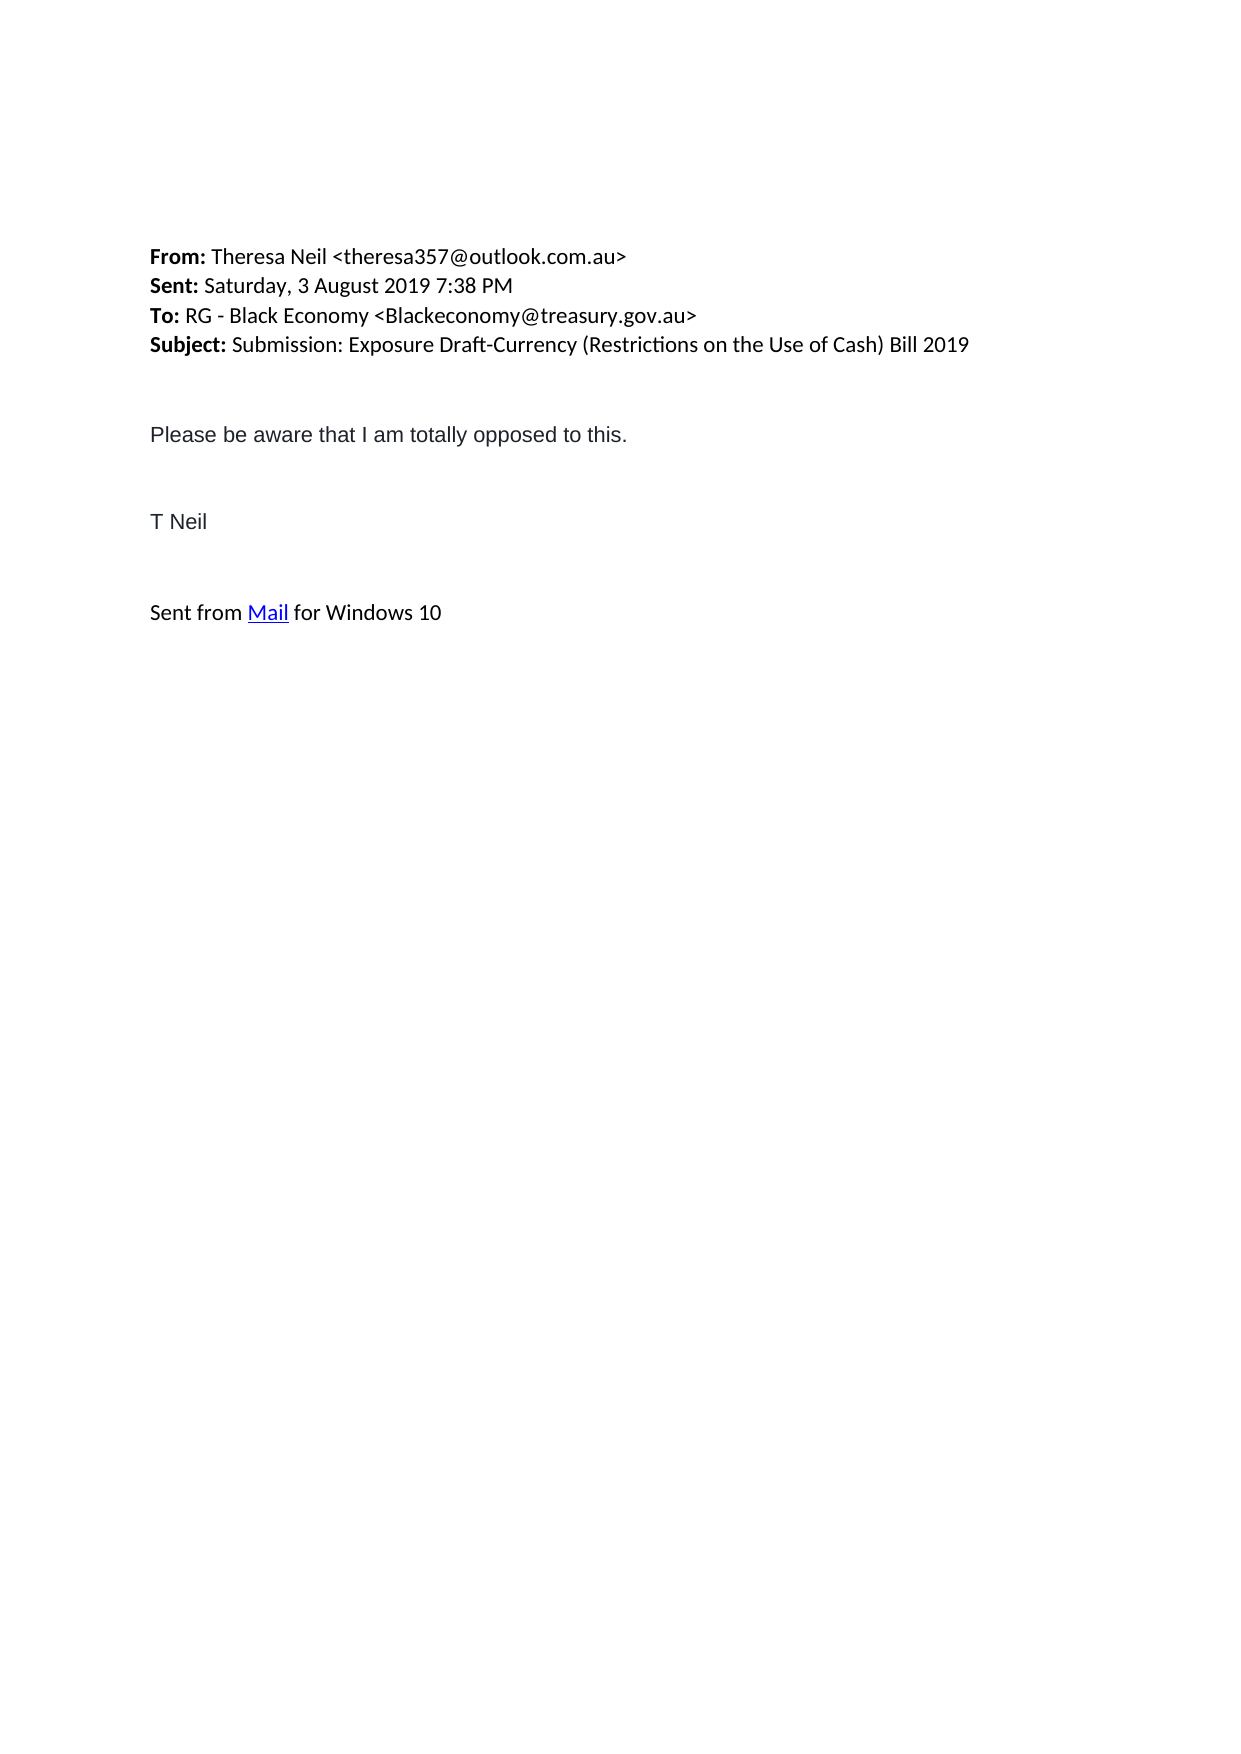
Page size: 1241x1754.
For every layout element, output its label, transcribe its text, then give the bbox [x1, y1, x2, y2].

text Please be aware that I am totally opposed to this. [150, 422, 1090, 447]
text T Neil [150, 508, 1090, 534]
text From: Theresa Neil <theresa357@outlook.com.au> Sent: Saturday, 3 August 2019 7:38 PM To: RG - Black Economy <Blackeconomy@treasury.gov.au> Subject: Submission: Exposure Draft-Currency (Restrictions on the Use of Cash) Bill 2019 [150, 242, 1090, 358]
text Sent from Mail for Windows 10 [150, 598, 1090, 626]
